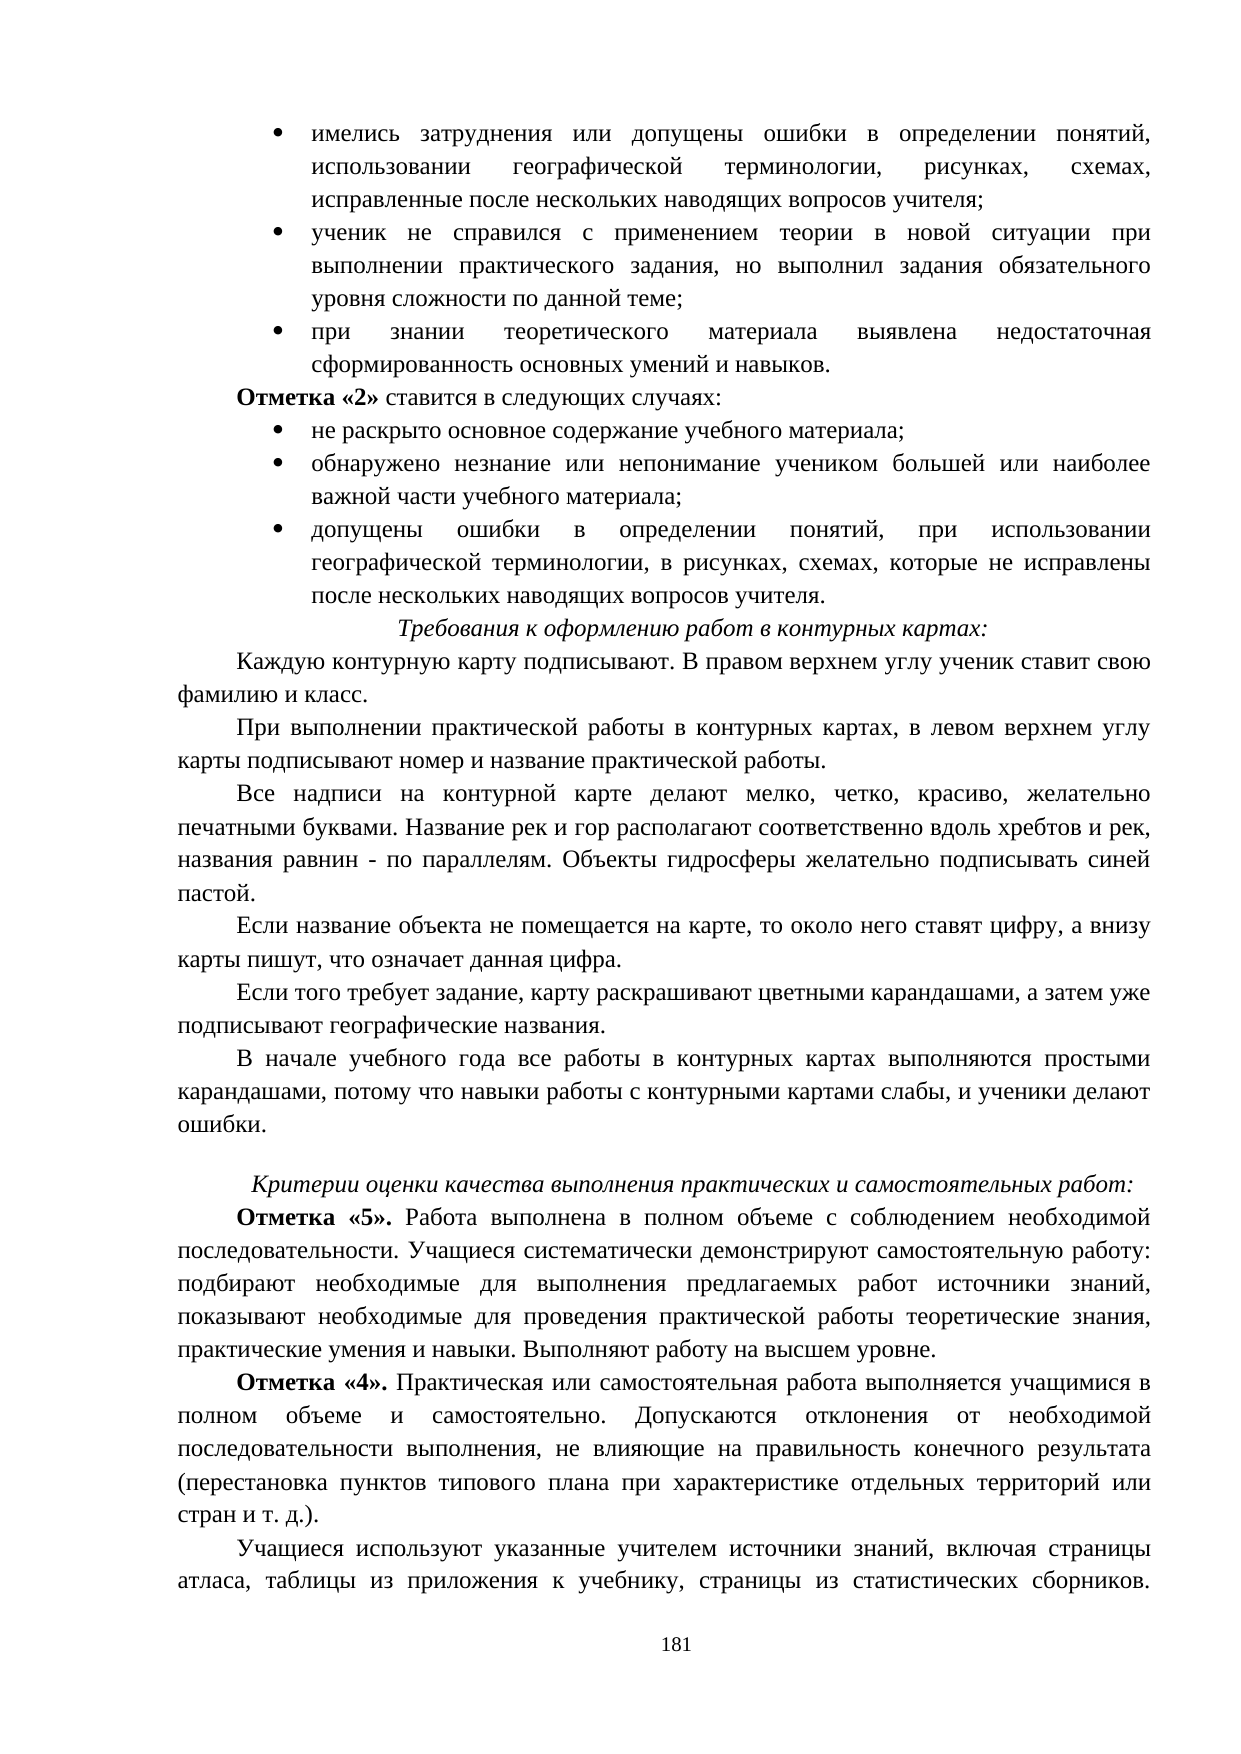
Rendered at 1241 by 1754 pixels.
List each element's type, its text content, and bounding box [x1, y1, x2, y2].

text Если название объекта не помещается на карте, то около него ставят цифру, а внизу карты пишут, что означает данная цифра. [177, 911, 1152, 972]
text Каждую контурную карту подписывают. В правом верхнем углу ученик ставит свою фамилию и класс. [177, 646, 1152, 708]
text Отметка «5». Работа выполнена в полном объеме с соблюдением необходимой последовательности. Учащиеся систематически демонстрируют самостоятельную работу: подбирают необходимые для выполнения предлагаемых работ источники знаний, показывают необходимые для проведения практической работы теоретические знания, практические умения и навыки. Выполняют работу на высшем уровне. [177, 1202, 1152, 1363]
text Отметка «2» ставится в следующих случаях: [177, 382, 1152, 411]
text Требования к оформлению работ в контурных картах: [177, 613, 1152, 642]
text В начале учебного года все работы в контурных картах выполняются простыми карандашами, потому что навыки работы с контурными картами слабы, и ученики делают ошибки. [177, 1043, 1152, 1137]
list ученик не справился с применением теории в новой ситуации при выполнении практического задания, но выполнил задания обязательного уровня сложности по данной теме; [274, 217, 1152, 312]
list допущены ошибки в определении понятий, при использовании географической терминологии, в рисунках, схемах, которые не исправлены после нескольких наводящих вопросов учителя. [274, 514, 1152, 609]
list обнаружено незнание или непонимание учеником большей или наиболее важной части учебного материала; [274, 448, 1152, 510]
text При выполнении практической работы в контурных картах, в левом верхнем углу карты подписывают номер и название практической работы. [177, 712, 1152, 774]
text Отметка «4». Практическая или самостоятельная работа выполняется учащимися в полном объеме и самостоятельно. Допускаются отклонения от необходимой последовательности выполнения, не влияющие на правильность конечного результата (перестановка пунктов типового плана при характеристике отдельных территорий или стран и т. д.). [177, 1367, 1152, 1528]
list при знании теоретического материала выявлена недостаточная сформированность основных умений и навыков. [274, 316, 1152, 378]
text Все надписи на контурной карте делают мелко, четко, красиво, желательно печатными буквами. Название рек и гор располагают соответственно вдоль хребтов и рек, названия равнин - по параллелям. Объекты гидросферы желательно подписывать синей пастой. [177, 778, 1152, 906]
list имелись затруднения или допущены ошибки в определении понятий, использовании географической терминологии, рисунках, схемах, исправленные после нескольких наводящих вопросов учителя; [274, 118, 1152, 213]
text Критерии оценки качества выполнения практических и самостоятельных работ: [177, 1169, 1152, 1198]
list не раскрыто основное содержание учебного материала; [274, 415, 1152, 444]
text Если того требует задание, карту раскрашивают цветными карандашами, а затем уже подписывают географические названия. [177, 977, 1152, 1038]
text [177, 1533, 1152, 1594]
